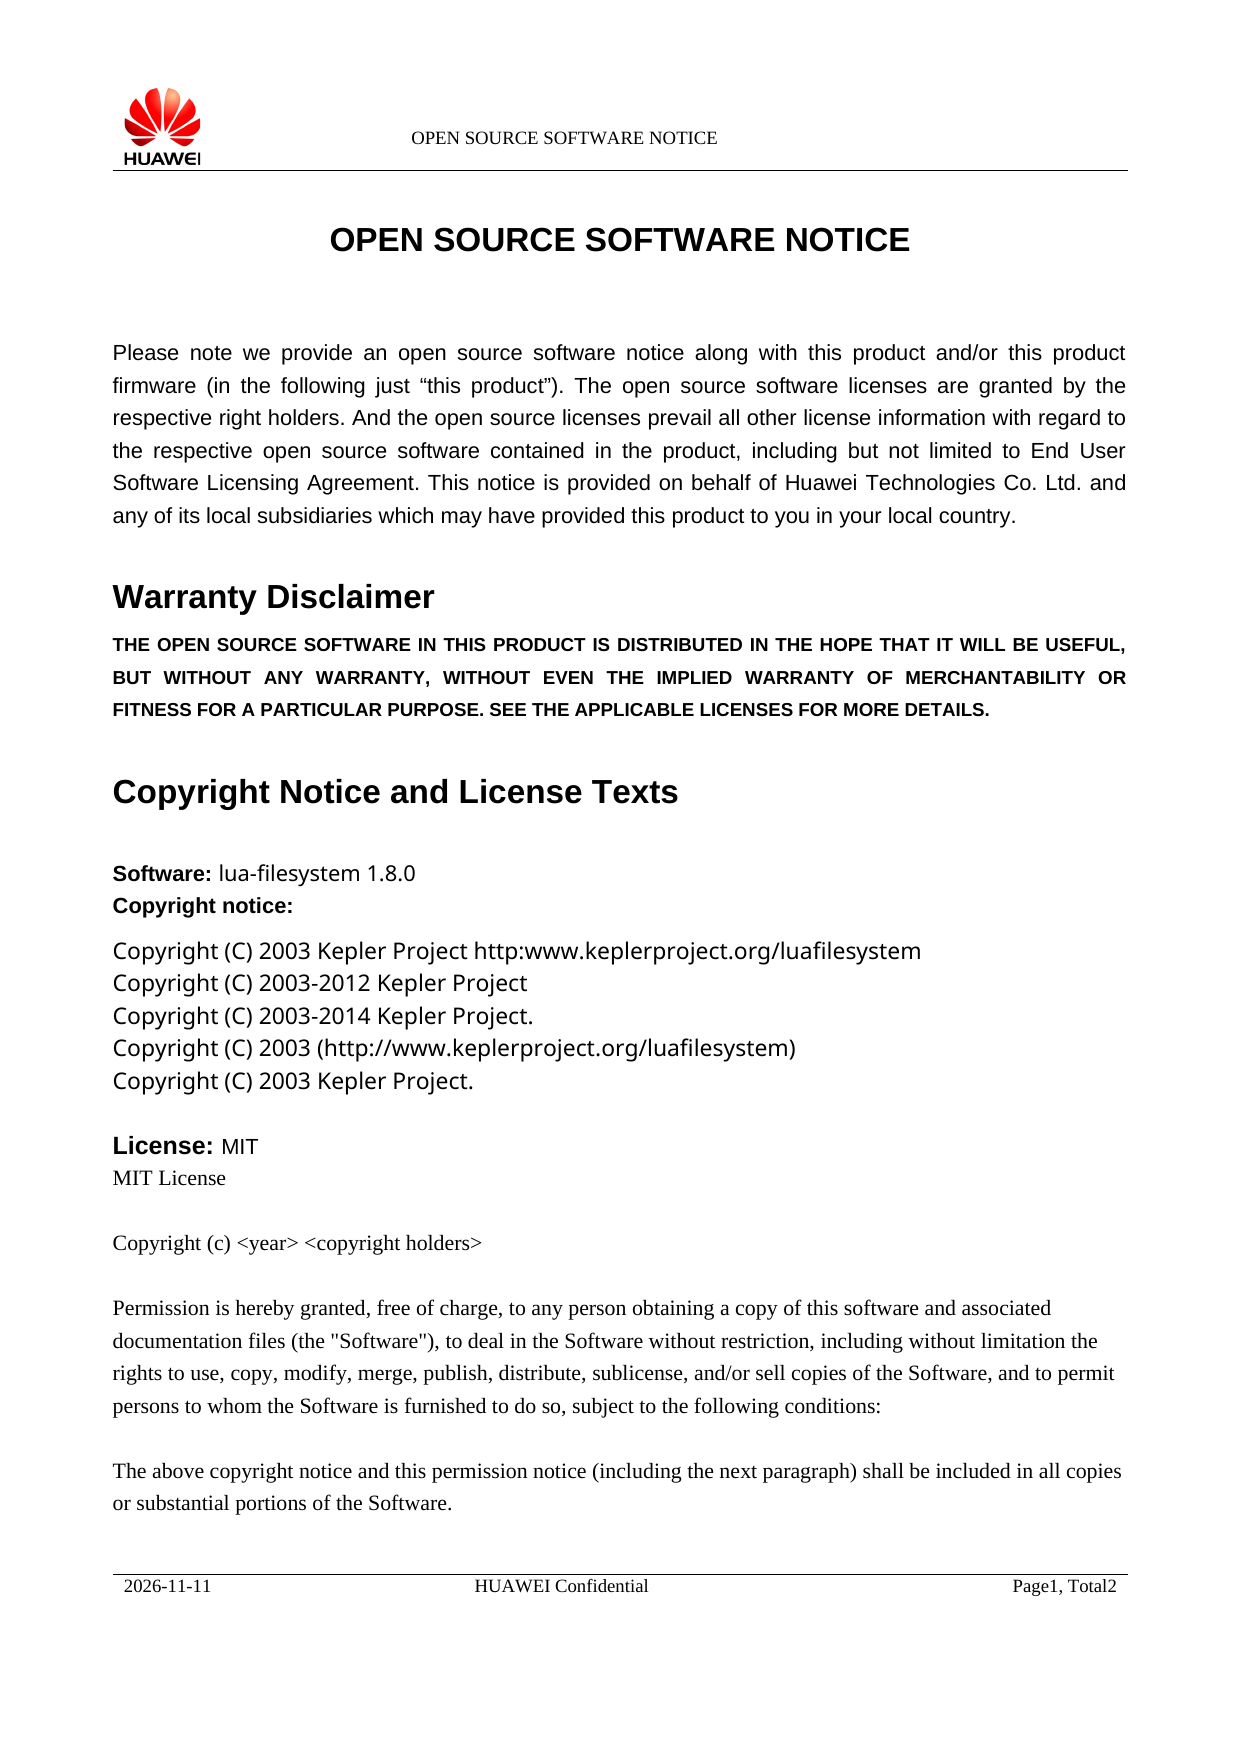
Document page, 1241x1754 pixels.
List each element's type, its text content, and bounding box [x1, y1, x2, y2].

picture [124, 88, 201, 165]
text Copyright notice: [112, 889, 1128, 921]
text Warranty Disclaimer [112, 564, 1128, 629]
text The open source software in this product is distributed in the hope that it will be useful, but WITHOUT ANY WARRANTY, without even the implied warranty of MERCHANTABILITY or FITNESS FOR A PARTICULAR PURPOSE. See the applicable licenses for more details. [112, 629, 1128, 726]
text Please note we provide an open source software notice along with this product and/or this product firmware (in the following just “this product”). The open source software licenses are granted by the respective right holders. And the open source licenses prevail all other license information with regard to the respective open source software contained in the product, including but not limited to End User Software Licensing Agreement. This notice is provided on behalf of Huawei Technologies Co. Ltd. and any of its local subsidiaries which may have provided this product to you in your local country. [112, 336, 1128, 531]
title Software: lua-filesystem 1.8.0 [112, 856, 1128, 889]
text OPEN SOURCE SOFTWARE NOTICE [112, 206, 1128, 271]
text Copyright Notice and License Texts [112, 759, 1128, 824]
text Copyright (C) 2003 Kepler Project http:www.keplerproject.org/luafilesystem Copyright (C) 2003-2012 Kepler Project Copyright (C) 2003-2014 Kepler Project. Copyright (C) 2003 (http://www.keplerproject.org/luafilesystem) Copyright (C) 2003 Kepler Project. [112, 934, 1128, 1129]
text License: MIT [112, 1129, 1128, 1161]
